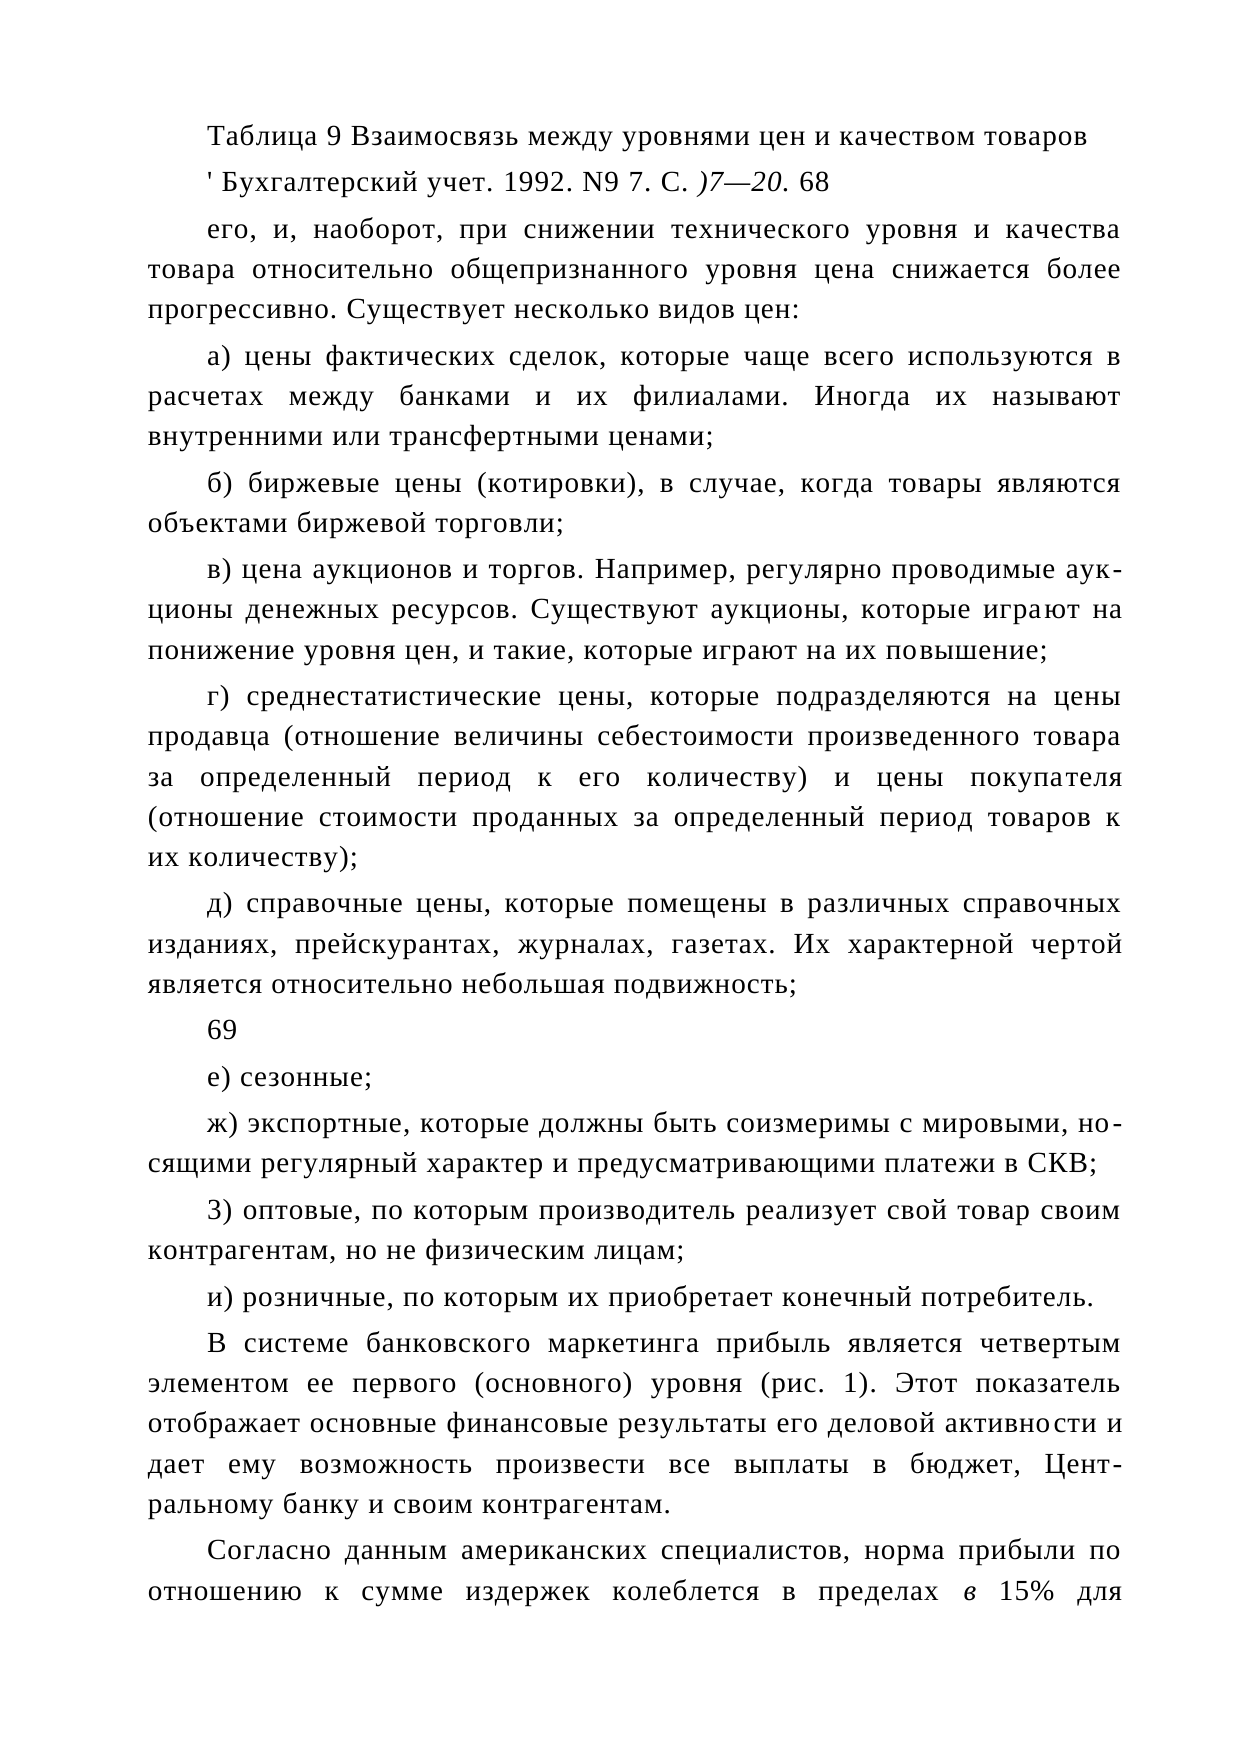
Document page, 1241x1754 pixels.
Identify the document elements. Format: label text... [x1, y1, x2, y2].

text 69 [148, 1012, 1122, 1046]
text е) сезонные; [148, 1059, 1122, 1092]
text б) биржевые цены (котировки), в случае, когда товары являются объектами биржевой торговли; [148, 465, 1122, 538]
text в) цена аукционов и торгов. Например, регулярно проводимые аукционы денежных ресурсов. Существуют аукционы, которые играют на понижение уровня цен, и такие, которые играют на их повышение; [148, 551, 1122, 665]
text Таблица 9 Взаимосвязь между уровнями цен и качеством товаров [148, 118, 1122, 152]
text В системе банковского маркетинга прибыль является четвертым элементом ее первого (основного) уровня (рис. 1). Этот показатель отображает основные финансовые результаты его деловой активности и дает ему возможность произвести все выплаты в бюджет, Центральному банку и своим контрагентам. [148, 1325, 1122, 1519]
text г) среднестатистические цены, которые подразделяются на цены продавца (отношение величины себестоимости произведенного товара за определенный период к его количеству) и цены покупателя (отношение стоимости проданных за определенный период товаров к их количеству); [148, 678, 1122, 873]
text ж) экспортные, которые должны быть соизмеримы с мировыми, носящими регулярный характер и предусматривающими платежи в СКВ; [148, 1105, 1122, 1179]
text 3) оптовые, по которым производитель реализует свой товар своим контрагентам, но не физическим лицам; [148, 1192, 1122, 1266]
text ' Бухгалтерский учет. 1992. N9 7. С. )7—20. 68 [148, 164, 1122, 198]
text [148, 1532, 1122, 1606]
text д) справочные цены, которые помещены в различных справочных изданиях, прейскурантах, журналах, газетах. Их характерной чертой является относительно небольшая подвижность; [148, 886, 1122, 999]
text его, и, наоборот, при снижении технического уровня и качества товара относительно общепризнанного уровня цена снижается более прогрессивно. Существует несколько видов цен: [148, 211, 1122, 325]
text и) розничные, по которым их приобретает конечный потребитель. [148, 1279, 1122, 1312]
text а) цены фактических сделок, которые чаще всего используются в расчетах между банками и их филиалами. Иногда их называют внутренними или трансфертными ценами; [148, 338, 1122, 452]
